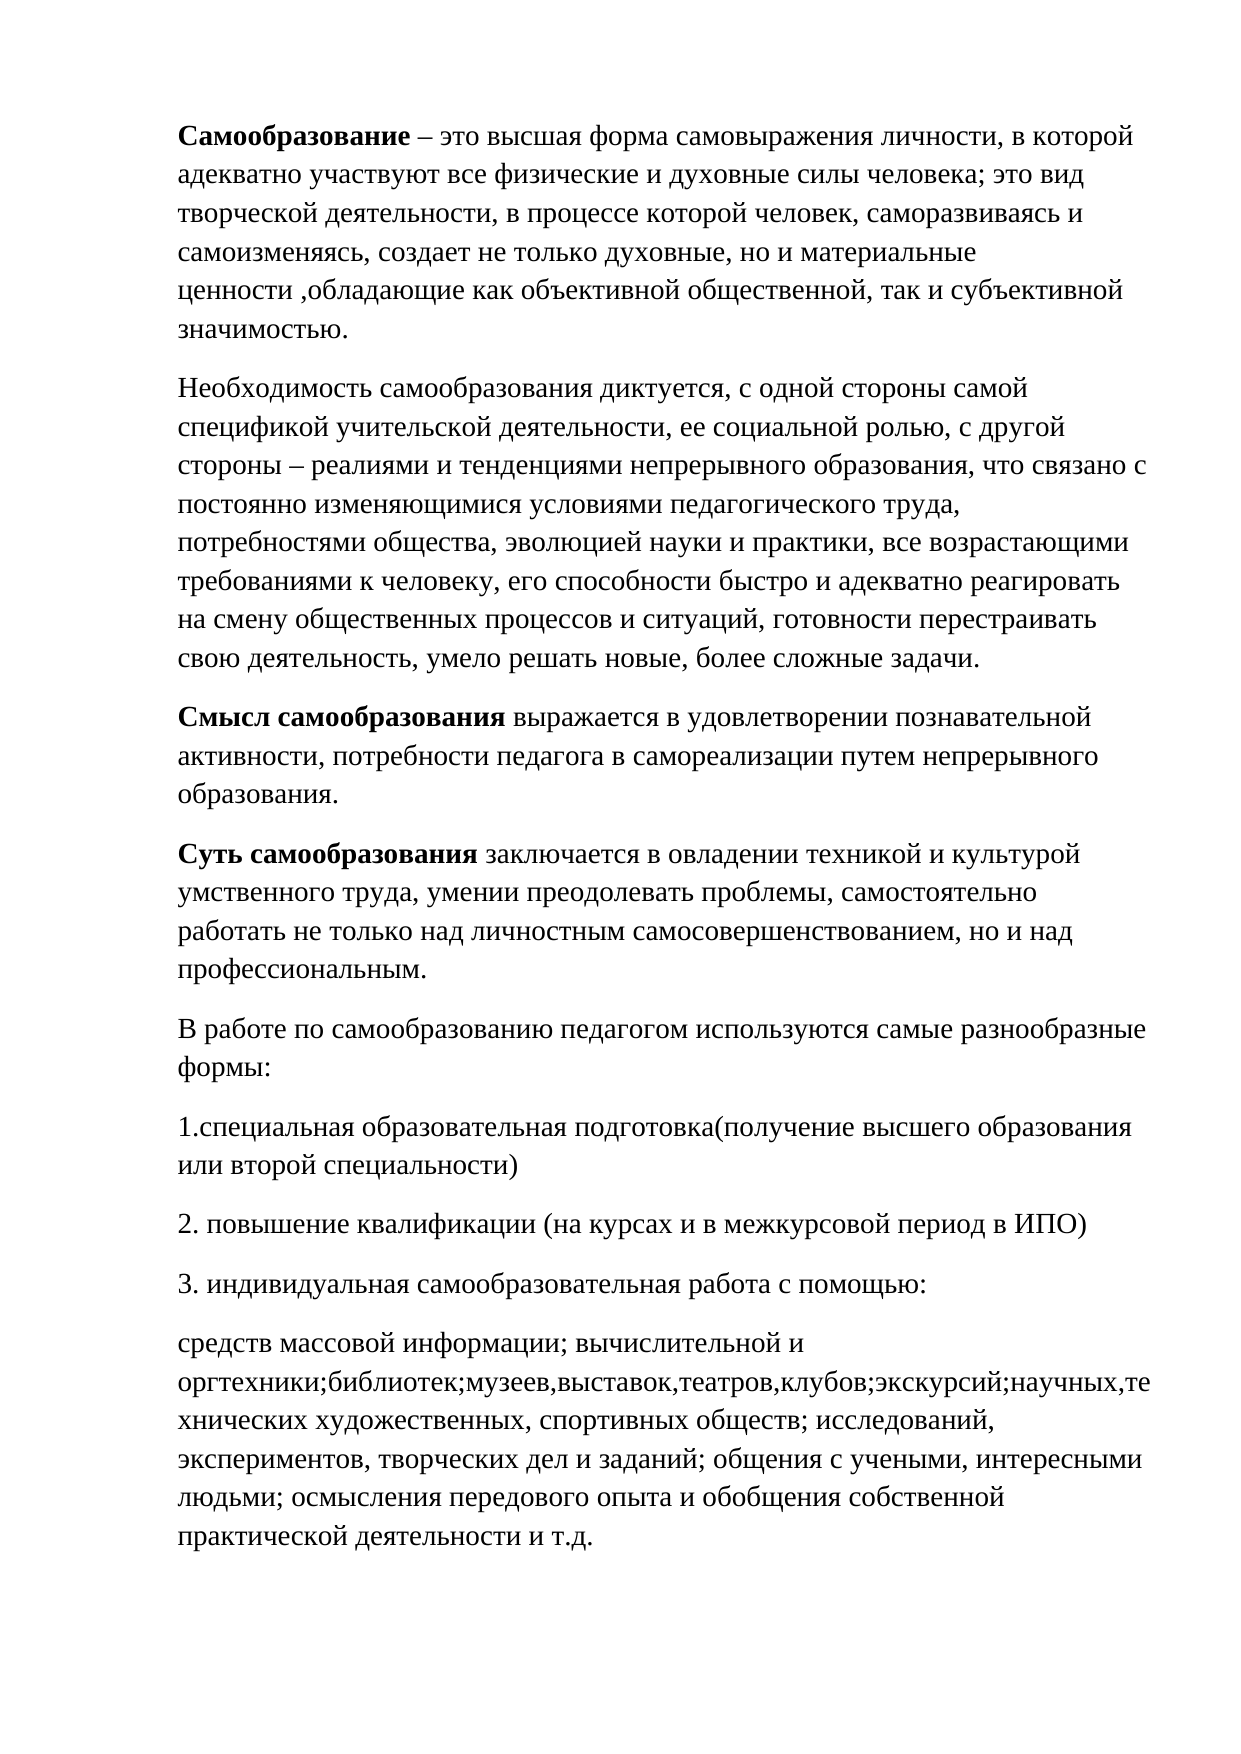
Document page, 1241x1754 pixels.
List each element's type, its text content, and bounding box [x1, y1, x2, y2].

text Суть самообразования заключается в овладении техникой и культурой умственного труда, умении преодолевать проблемы, самостоятельно работать не только над личностным самосовершенствованием, но и над профессиональным. [177, 836, 1152, 985]
text Самообразование – это высшая форма самовыражения личности, в которой адекватно участвуют все физические и духовные силы человека; это вид творческой деятельности, в процессе которой человек, саморазвиваясь и самоизменяясь, создает не только духовные, но и материальные ценности ,обладающие как объективной общественной, так и субъективной значимостью. [177, 118, 1152, 344]
text В работе по самообразованию педагогом используются самые разнообразные формы: [177, 1011, 1152, 1083]
text 3. индивидуальная самообразовательная работа с помощью: [177, 1266, 1152, 1299]
text 1.специальная образовательная подготовка(получение высшего образования или второй специальности) [177, 1109, 1152, 1181]
text Необходимость самообразования диктуется, с одной стороны самой спецификой учительской деятельности, ее социальной ролью, с другой стороны – реалиями и тенденциями непрерывного образования, что связано с постоянно изменяющимися условиями педагогического труда, потребностями общества, эволюцией науки и практики, все возрастающими требованиями к человеку, его способности быстро и адекватно реагировать на смену общественных процессов и ситуаций, готовности перестраивать свою деятельность, умело решать новые, более сложные задачи. [177, 370, 1152, 673]
text Смысл самообразования выражается в удовлетворении познавательной активности, потребности педагога в самореализации путем непрерывного образования. [177, 699, 1152, 810]
text средств массовой информации; вычислительной и оргтехники;библиотек;музеев,выставок,театров,клубов;экскурсий;научных,технических художественных, спортивных обществ; исследований, экспериментов, творческих дел и заданий; общения с учеными, интересными людьми; осмысления передового опыта и обобщения собственной практической деятельности и т.д. [177, 1325, 1152, 1552]
text 2. повышение квалификации (на курсах и в межкурсовой период в ИПО) [177, 1207, 1152, 1240]
